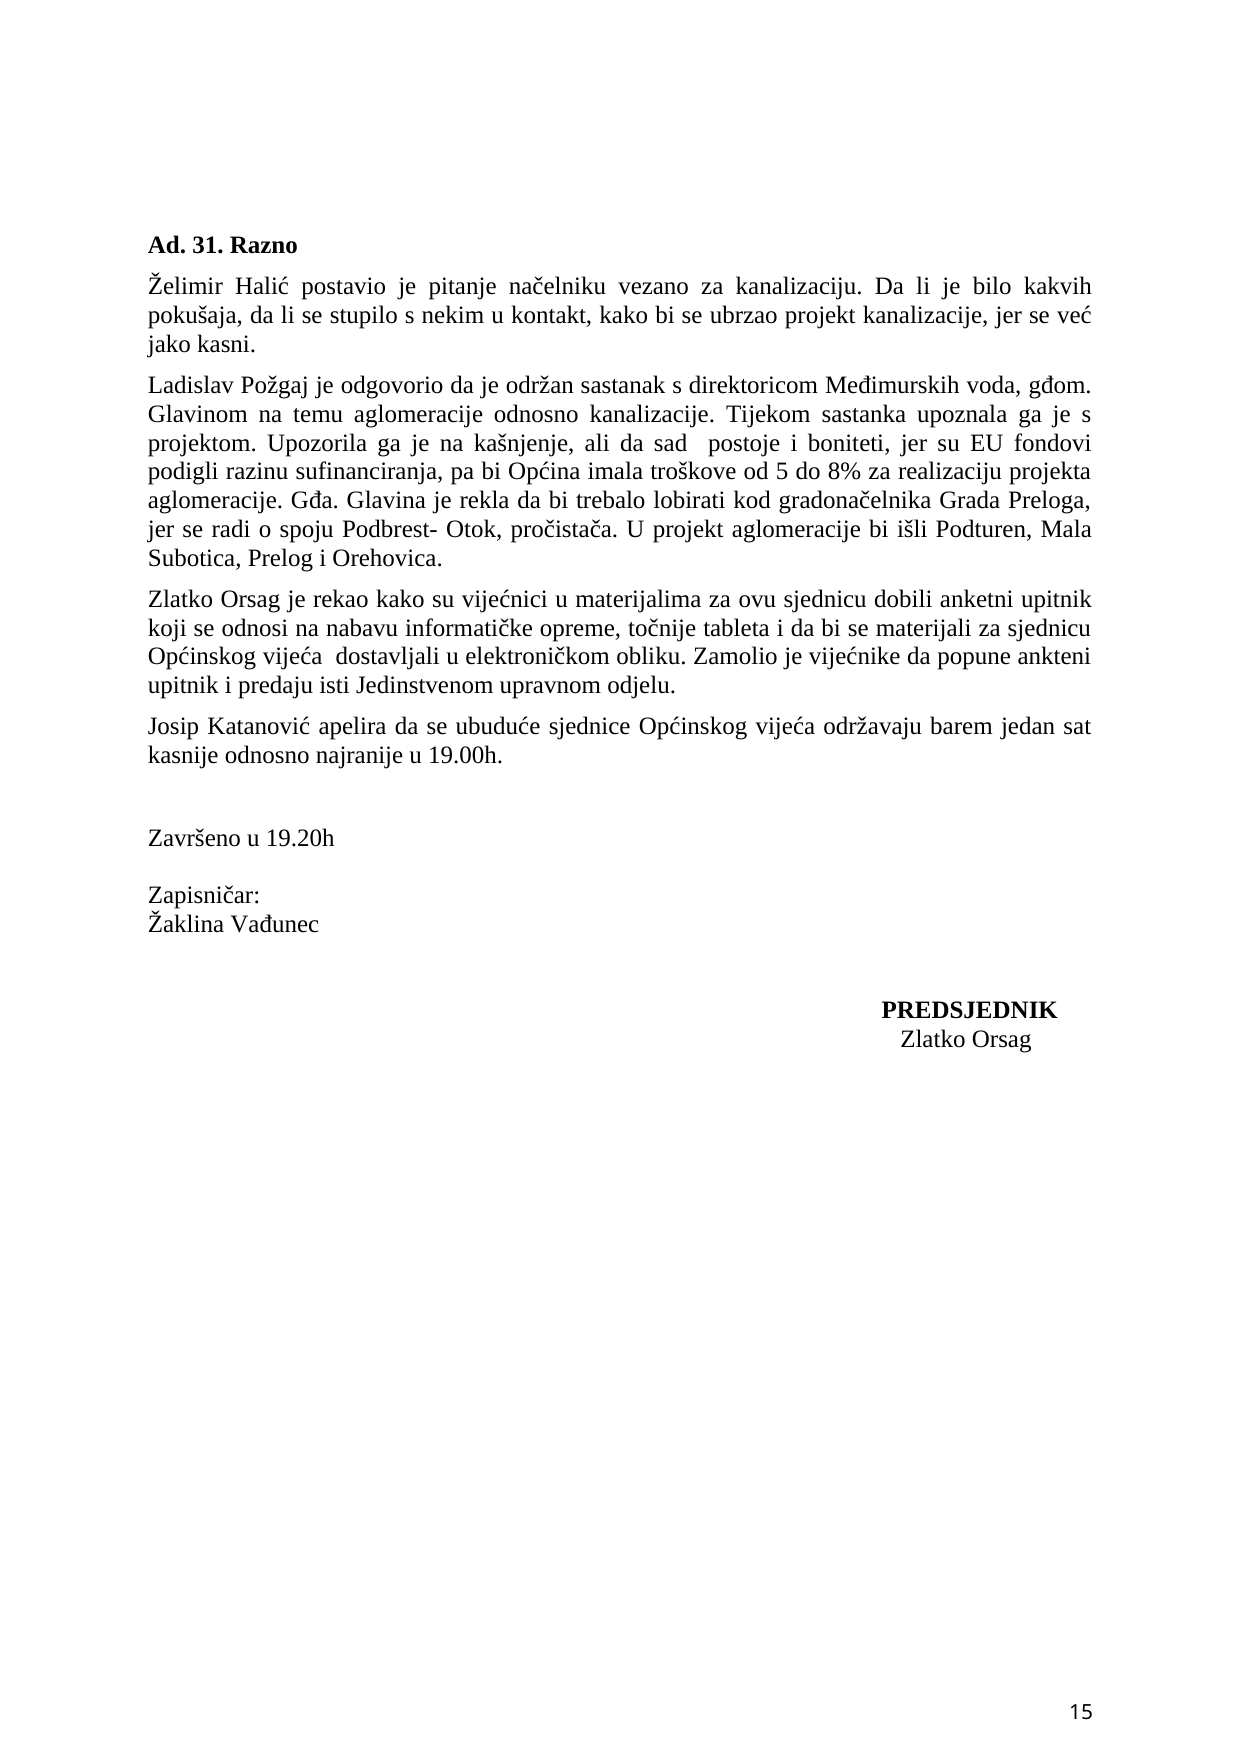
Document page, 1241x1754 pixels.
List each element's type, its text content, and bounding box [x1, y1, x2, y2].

text Žaklina Vađunec [148, 909, 1093, 938]
text Zlatko Orsag [148, 1024, 1093, 1053]
text Ladislav Požgaj je odgovorio da je održan sastanak s direktoricom Međimurskih voda, gđom. Glavinom na temu aglomeracije odnosno kanalizacije. Tijekom sastanka upoznala ga je s projektom. Upozorila ga je na kašnjenje, ali da sad postoje i boniteti, jer su EU fondovi podigli razinu sufinanciranja, pa bi Općina imala troškove od 5 do 8% za realizaciju projekta aglomeracije. Gđa. Glavina je rekla da bi trebalo lobirati kod gradonačelnika Grada Preloga, jer se radi o spoju Podbrest- Otok, pročistača. U projekt aglomeracije bi išli Podturen, Mala Subotica, Prelog i Orehovica. [148, 370, 1093, 571]
text PREDSJEDNIK [148, 995, 1093, 1024]
text Želimir Halić postavio je pitanje načelniku vezano za kanalizaciju. Da li je bilo kakvih pokušaja, da li se stupilo s nekim u kontakt, kako bi se ubrzao projekt kanalizacije, jer se već jako kasni. [148, 271, 1093, 358]
text Ad. 31. Razno [148, 230, 1093, 259]
text Zlatko Orsag je rekao kako su vijećnici u materijalima za ovu sjednicu dobili anketni upitnik koji se odnosi na nabavu informatičke opreme, točnije tableta i da bi se materijali za sjednicu Općinskog vijeća dostavljali u elektroničkom obliku. Zamolio je vijećnike da popune ankteni upitnik i predaju isti Jedinstvenom upravnom odjelu. [148, 584, 1093, 699]
text Josip Katanović apelira da se ubuduće sjednice Općinskog vijeća održavaju barem jedan sat kasnije odnosno najranije u 19.00h. [148, 711, 1093, 769]
text Završeno u 19.20h [148, 823, 1093, 851]
text Zapisničar: [148, 880, 1093, 909]
